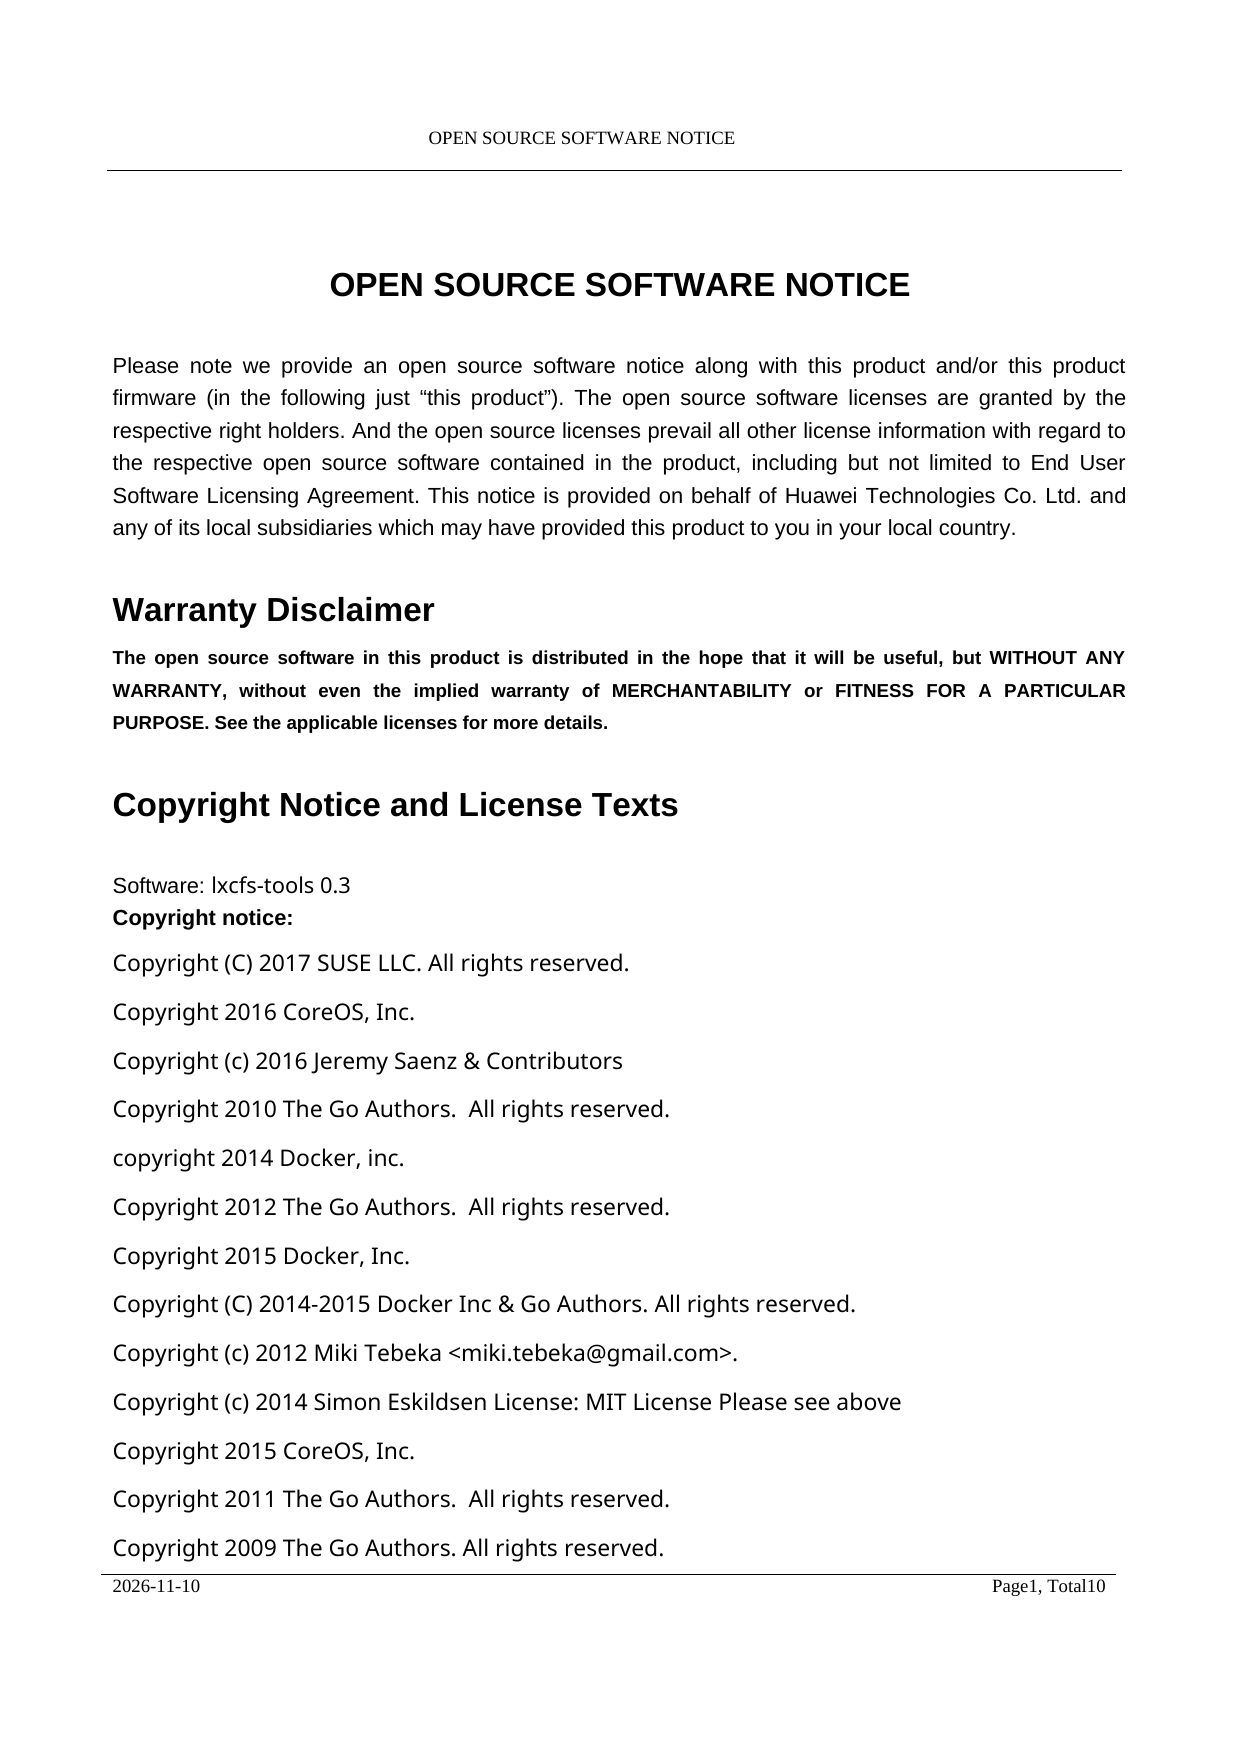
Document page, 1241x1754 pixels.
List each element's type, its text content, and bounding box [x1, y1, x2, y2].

text The open source software in this product is distributed in the hope that it will be useful, but WITHOUT ANY WARRANTY, without even the implied warranty of MERCHANTABILITY or FITNESS FOR A PARTICULAR PURPOSE. See the applicable licenses for more details. [112, 641, 1128, 739]
text Warranty Disclaimer [112, 576, 1128, 641]
text Software: lxcfs-tools 0.3 [112, 869, 1128, 901]
text Copyright notice: [112, 901, 1128, 934]
text Please note we provide an open source software notice along with this product and/or this product firmware (in the following just “this product”). The open source software licenses are granted by the respective right holders. And the open source licenses prevail all other license information with regard to the respective open source software contained in the product, including but not limited to End User Software Licensing Agreement. This notice is provided on behalf of Huawei Technologies Co. Ltd. and any of its local subsidiaries which may have provided this product to you in your local country. [112, 349, 1128, 544]
text Copyright Notice and License Texts [112, 771, 1128, 836]
text OPEN SOURCE SOFTWARE NOTICE [112, 251, 1128, 316]
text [112, 947, 1128, 1564]
